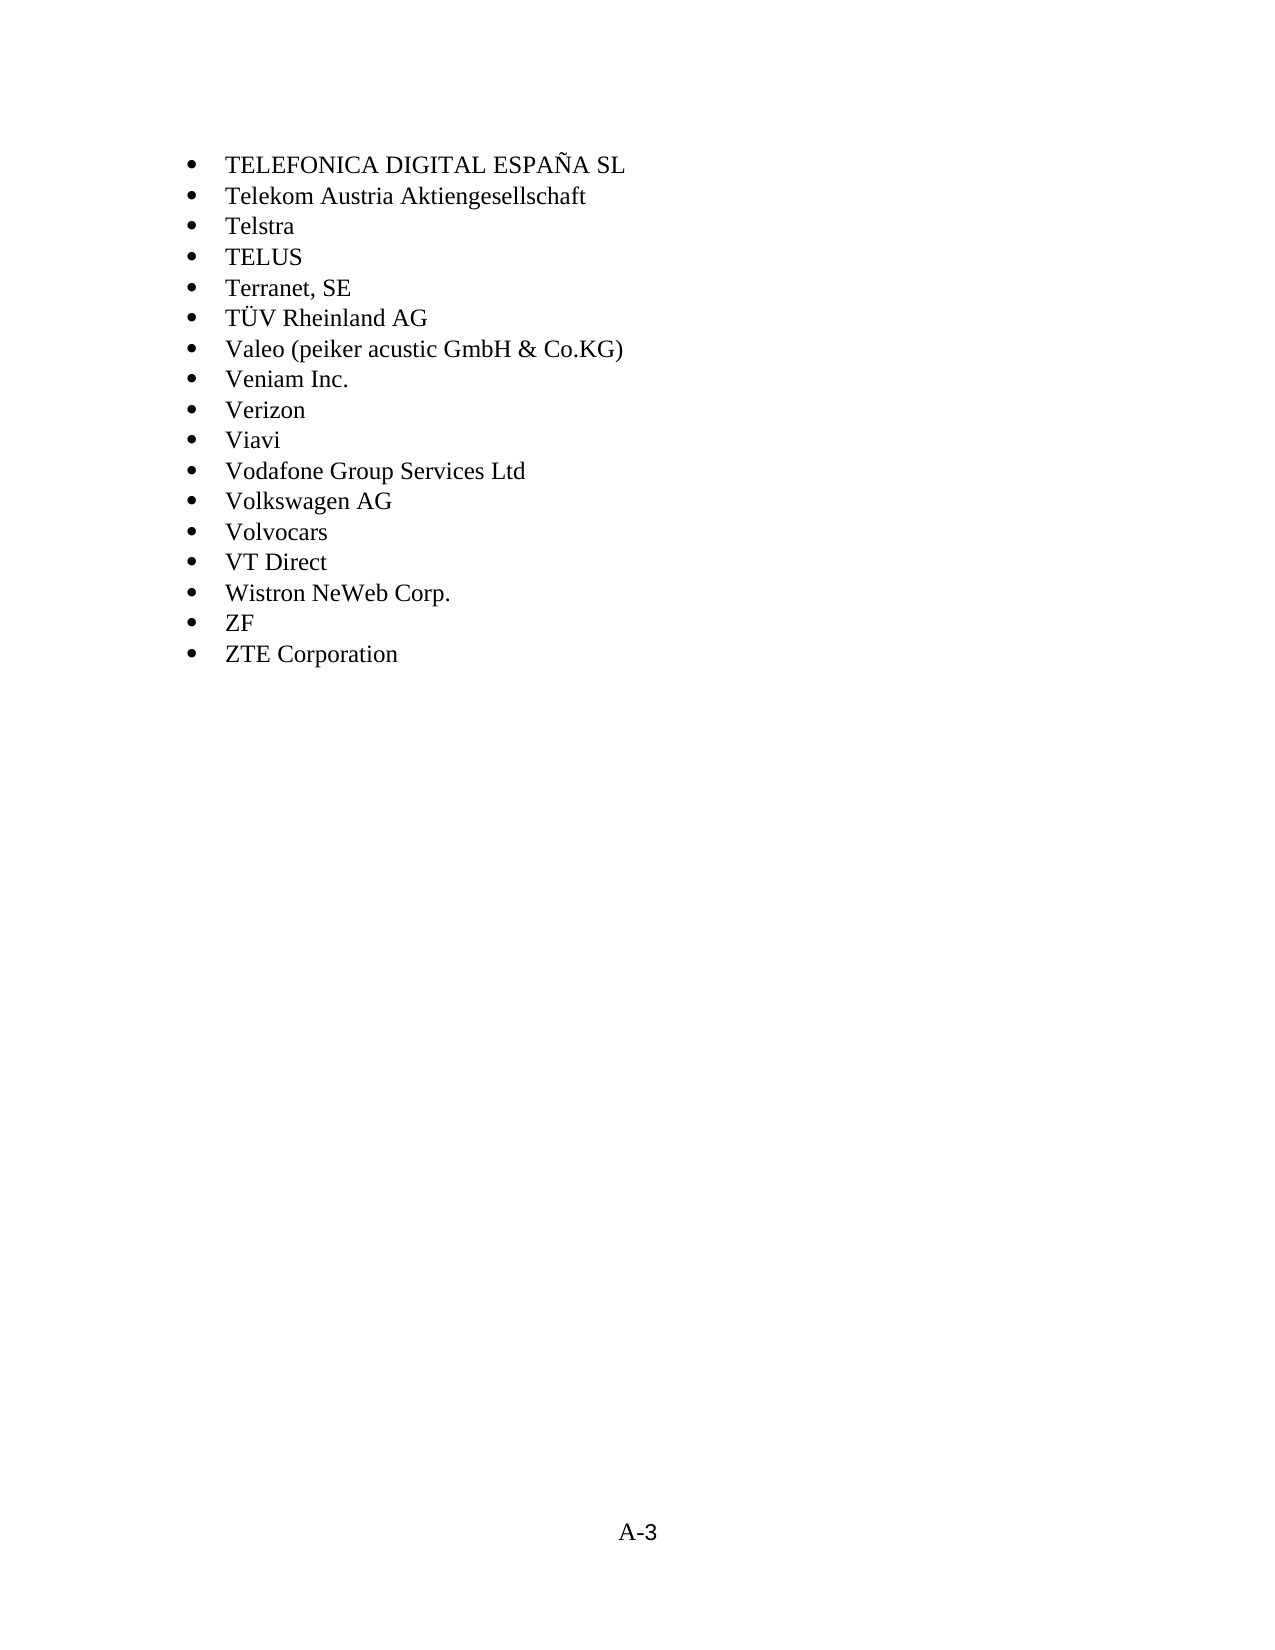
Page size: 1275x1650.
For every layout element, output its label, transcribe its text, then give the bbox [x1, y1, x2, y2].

list Verizon [187, 394, 1096, 424]
list ZF [187, 607, 1096, 638]
list Viavi [187, 424, 1096, 455]
list Volkswagen AG [187, 485, 1096, 516]
list Terranet, SE [187, 272, 1096, 302]
list ZTE Corporation [187, 638, 1096, 668]
list TELEFONICA DIGITAL ESPAÑA SL [187, 149, 1096, 180]
list Valeo (peiker acustic GmbH & Co.KG) [187, 333, 1096, 363]
list Vodafone Group Services Ltd [187, 455, 1096, 485]
list Veniam Inc. [187, 363, 1096, 394]
list TÜV Rheinland AG [187, 302, 1096, 333]
list Telstra [187, 210, 1096, 241]
list Volvocars [187, 516, 1096, 546]
list Telekom Austria Aktiengesellschaft [187, 180, 1096, 210]
list Wistron NeWeb Corp. [187, 577, 1096, 607]
list TELUS [187, 241, 1096, 272]
list VT Direct [187, 546, 1096, 577]
